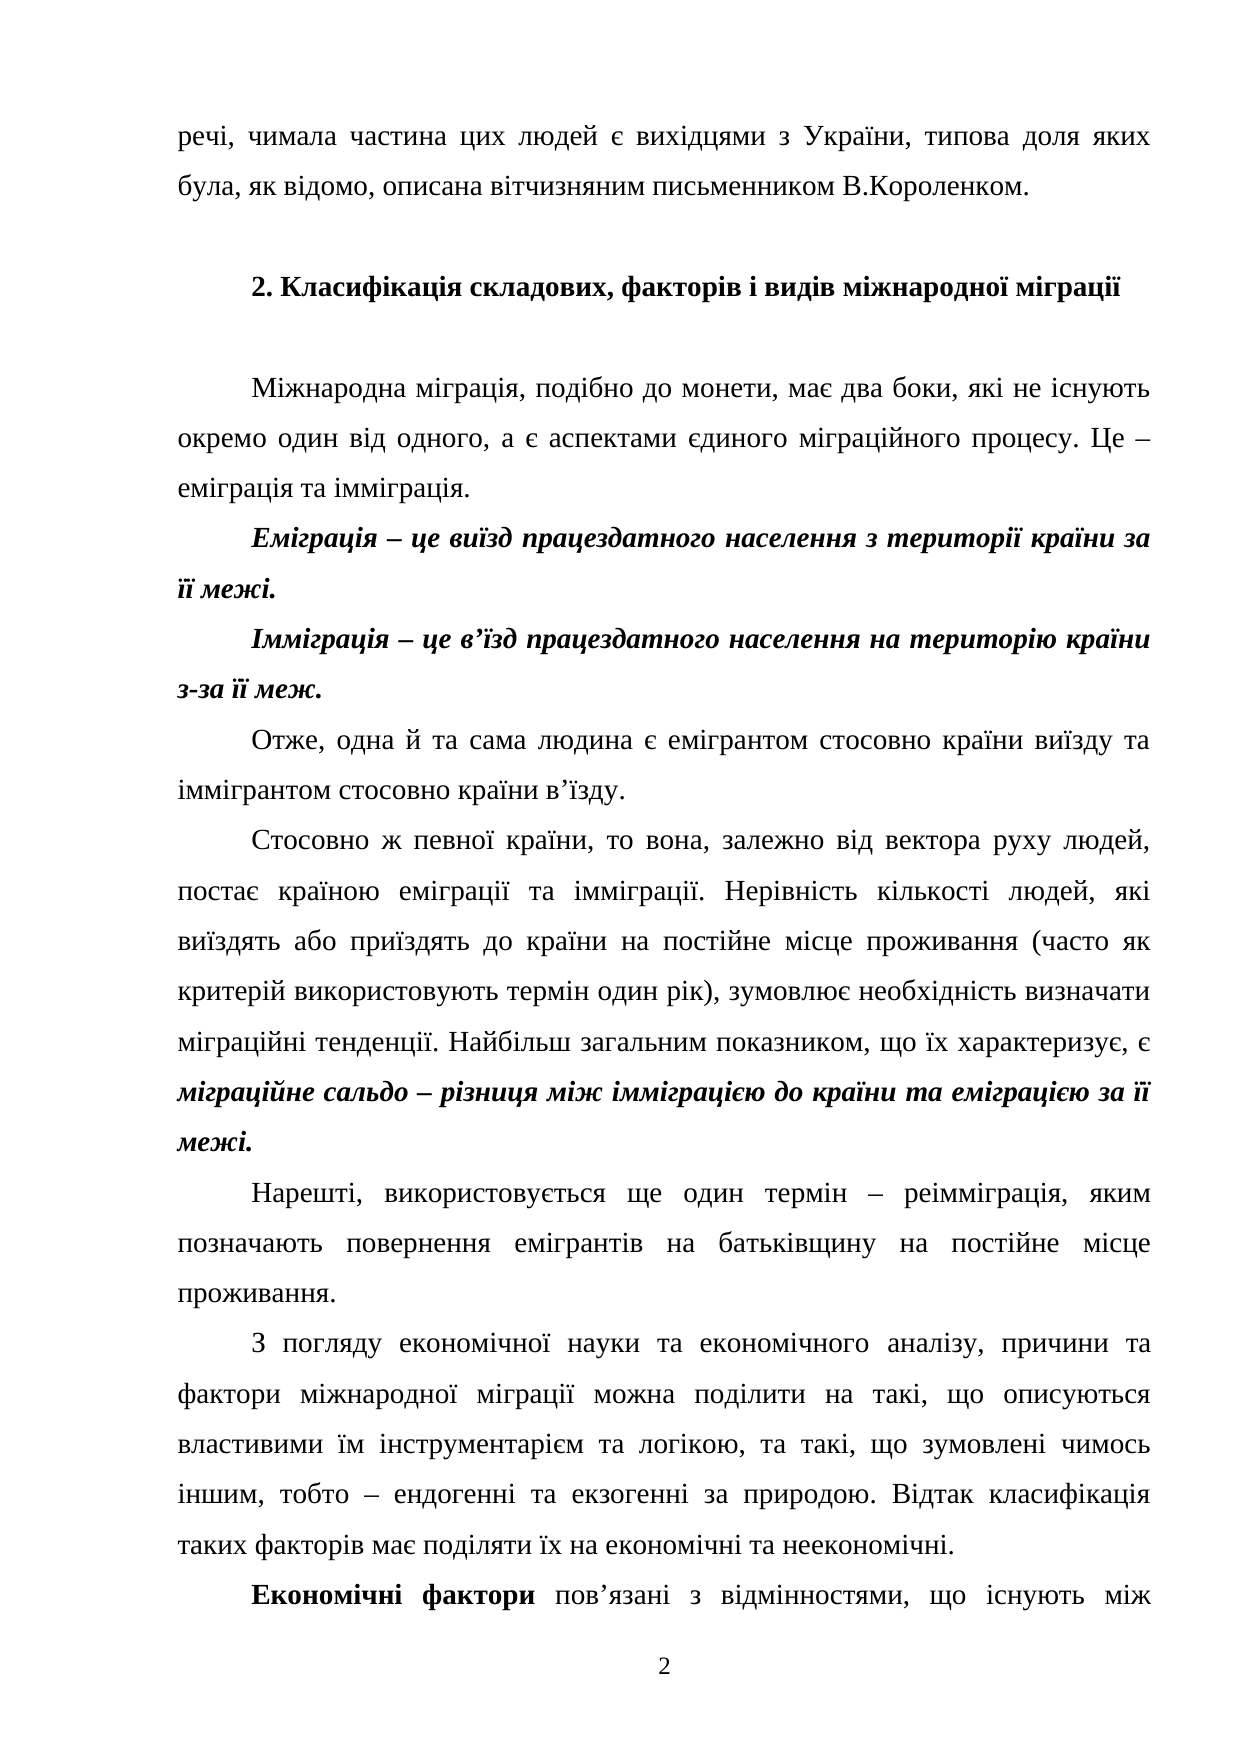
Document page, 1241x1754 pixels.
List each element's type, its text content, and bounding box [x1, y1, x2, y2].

text Імміграція – це в’їзд працездатного населення на територію країни з-за її меж. [177, 621, 1152, 705]
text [177, 118, 1152, 202]
text Стосовно ж певної країни, то вона, залежно від вектора руху людей, постає країною еміграції та імміграції. Нерівність кількості людей, які виїздять або приїздять до країни на постійне місце проживання (часто як критерій використовують термін один рік), зумовлює необхідність визначати міграційні тенденції. Найбільш загальним показником, що їх характеризує, є міграційне сальдо – різниця між імміграцією до країни та еміграцією за її межі. [177, 822, 1152, 1158]
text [177, 1577, 1152, 1611]
text Міжнародна міграція, подібно до монети, має два боки, які не існують окремо один від одного, а є аспектами єдиного міграційного процесу. Це – еміграція та імміграція. [177, 370, 1152, 504]
text Нарешті, використовується ще один термін – реімміграція, яким позначають повернення емігрантів на батьківщину на постійне місце проживання. [177, 1175, 1152, 1309]
text 2. Класифікація складових, факторів і видів міжнародної міграції [177, 269, 1152, 303]
text Отже, одна й та сама людина є емігрантом стосовно країни виїзду та іммігрантом стосовно країни в’їзду. [177, 722, 1152, 806]
text З погляду економічної науки та економічного аналізу, причини та фактори міжнародної міграції можна поділити на такі, що описуються властивими їм інструментарієм та логікою, та такі, що зумовлені чимось іншим, тобто – ендогенні та екзогенні за природою. Відтак класифікація таких факторів має поділяти їх на економічні та неекономічні. [177, 1326, 1152, 1560]
text Еміграція – це виїзд працездатного населення з території країни за її межі. [177, 521, 1152, 604]
